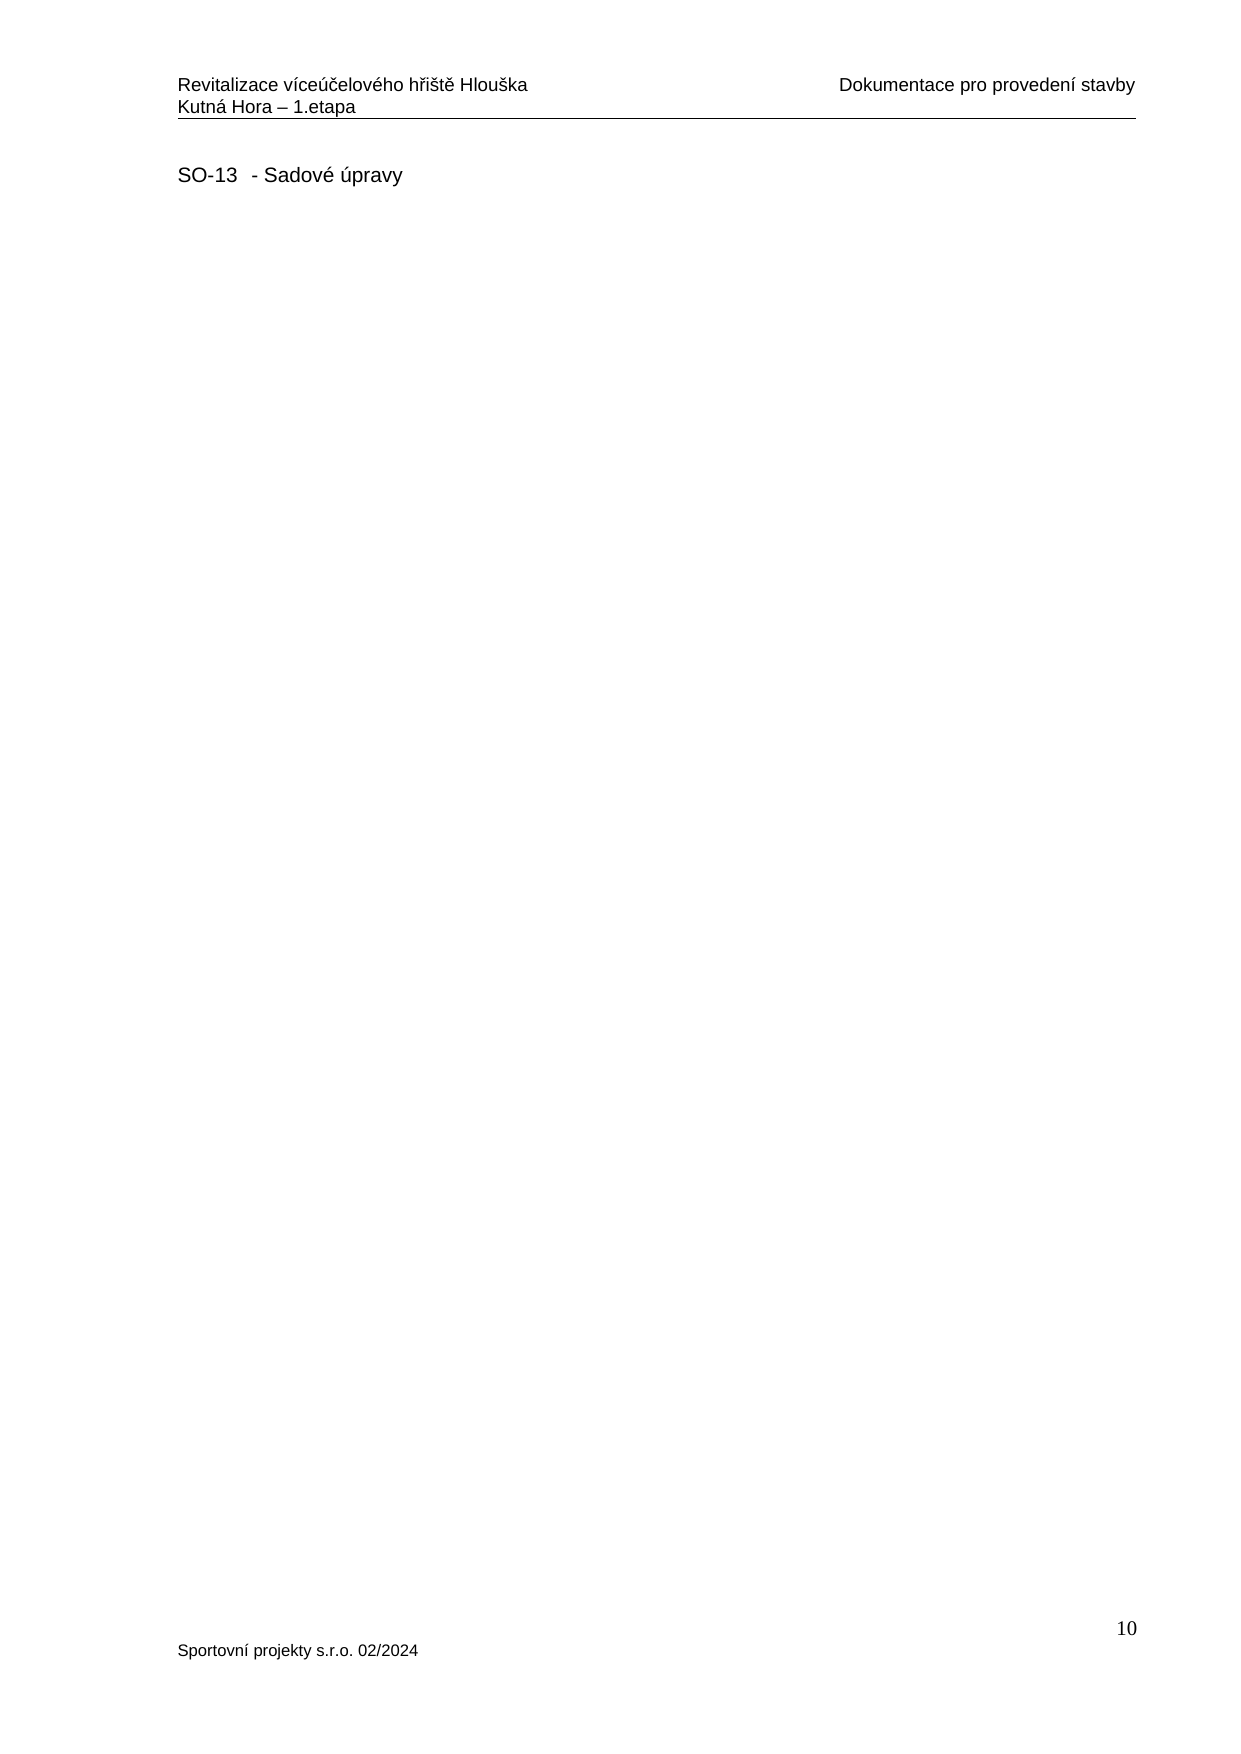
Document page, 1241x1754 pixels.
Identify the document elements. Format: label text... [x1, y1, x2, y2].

text SO-13 - Sadové úpravy [177, 162, 1137, 186]
